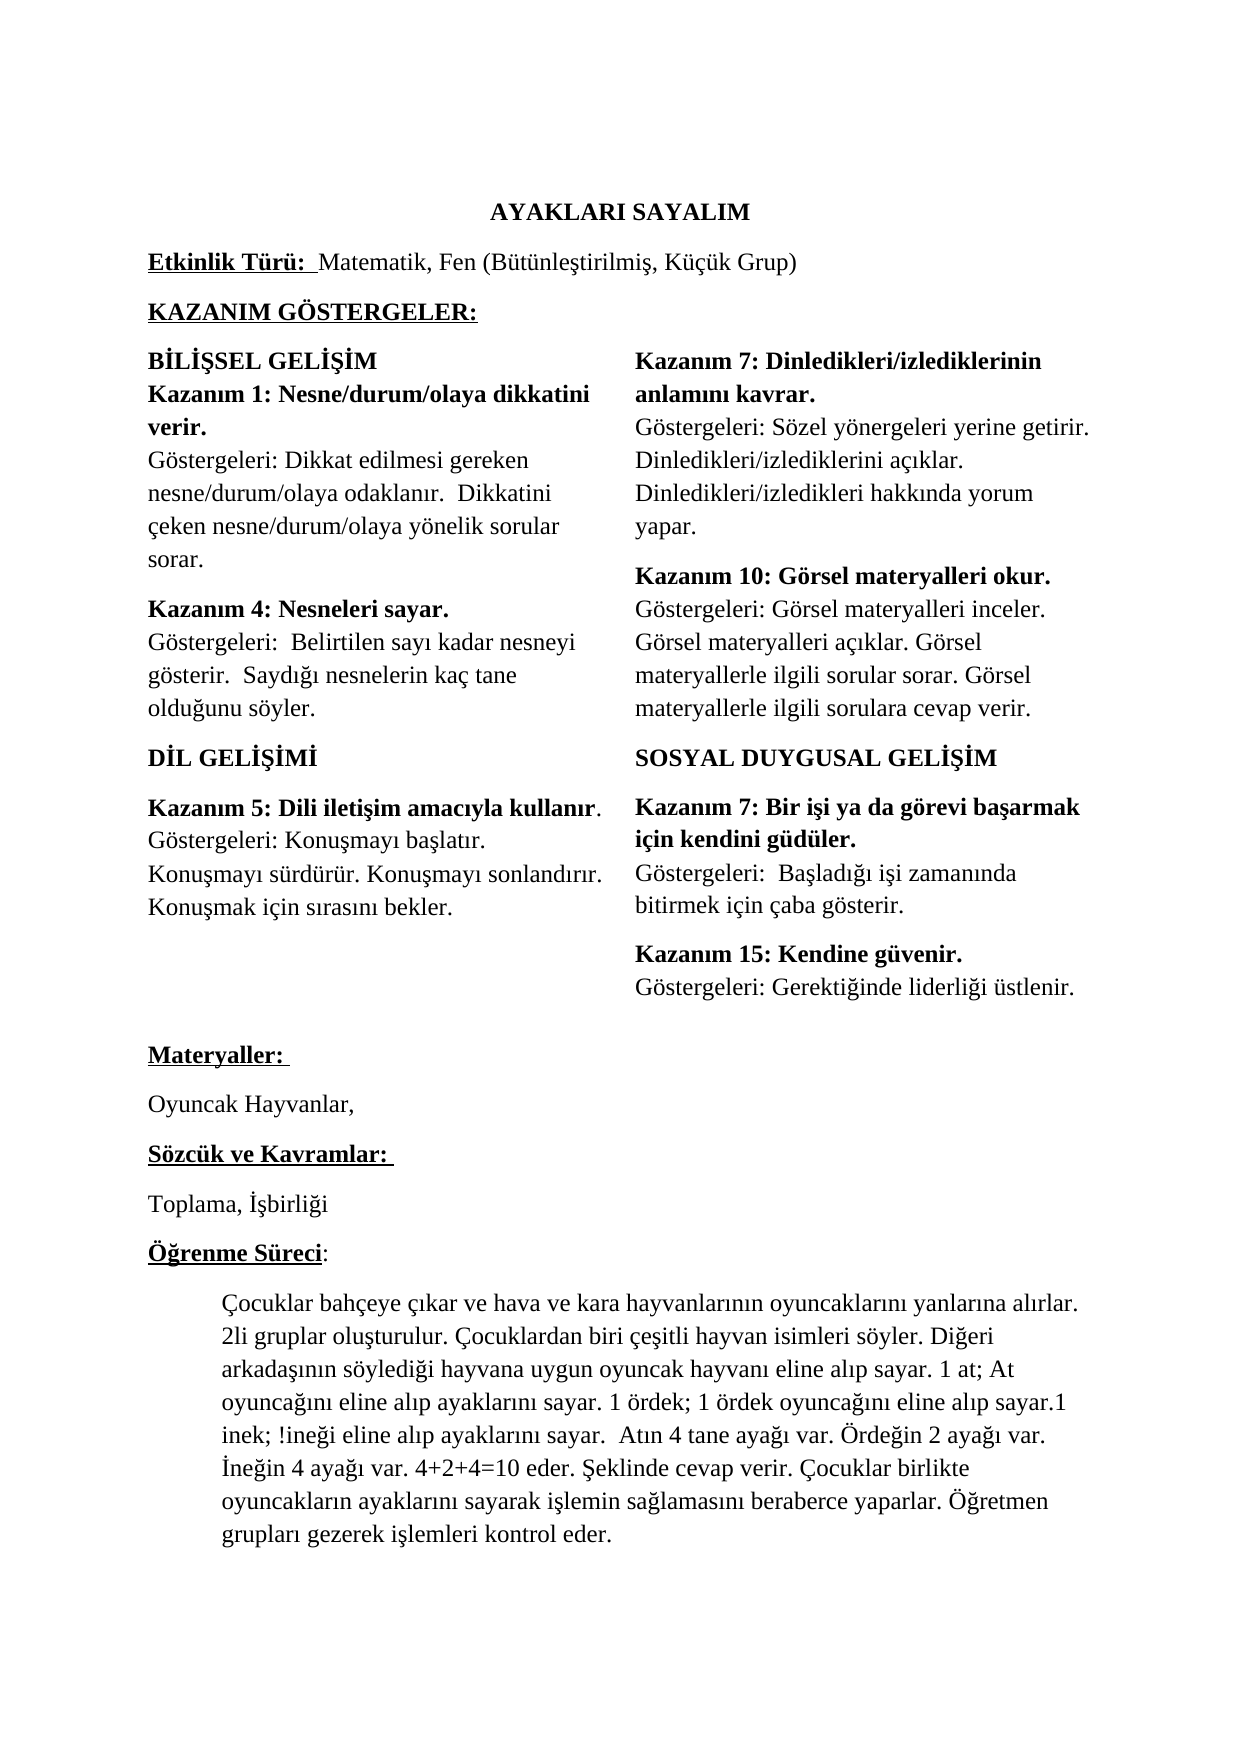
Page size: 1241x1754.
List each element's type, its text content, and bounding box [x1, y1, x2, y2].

text KAZANIM GÖSTERGELER: [148, 297, 1093, 325]
text Kazanım 7: Dinledikleri/izlediklerinin anlamını kavrar. Göstergeleri: Sözel yönergeleri yerine getirir. Dinledikleri/izlediklerini açıklar. Dinledikleri/izledikleri hakkında yorum yapar. [635, 346, 1093, 540]
text SOSYAL DUYGUSAL GELİŞİM [635, 743, 1093, 772]
text Kazanım 15: Kendine güvenir. Göstergeleri: Gerektiğinde liderliği üstlenir. [635, 939, 1093, 1001]
text BİLİŞSEL GELİŞİM Kazanım 1: Nesne/durum/olaya dikkatini verir. Göstergeleri: Dikkat edilmesi gereken nesne/durum/olaya odaklanır. Dikkatini çeken nesne/durum/olaya yönelik sorular sorar. [148, 346, 605, 573]
text Kazanım 7: Bir işi ya da görevi başarmak için kendini güdüler. Göstergeleri: Başladığı işi zamanında bitirmek için çaba gösterir. [635, 792, 1093, 919]
text Etkinlik Türü: Matematik, Fen (Bütünleştirilmiş, Küçük Grup) [148, 247, 1093, 276]
text DİL GELİŞİMİ [148, 743, 605, 772]
text Kazanım 10: Görsel materyalleri okur. Göstergeleri: Görsel materyalleri inceler. Görsel materyalleri açıklar. Görsel materyallerle ilgili sorular sorar. Görsel materyallerle ilgili sorulara cevap verir. [635, 561, 1093, 722]
text Toplama, İşbirliği [148, 1189, 1093, 1217]
text Kazanım 5: Dili iletişim amacıyla kullanır. Göstergeleri: Konuşmayı başlatır. Konuşmayı sürdürür. Konuşmayı sonlandırır. Konuşmak için sırasını bekler. [148, 793, 605, 920]
text Sözcük ve Kavramlar: [148, 1139, 1093, 1168]
text AYAKLARI SAYALIM [148, 197, 1093, 226]
text Çocuklar bahçeye çıkar ve hava ve kara hayvanlarının oyuncaklarını yanlarına alırlar. 2li gruplar oluşturulur. Çocuklardan biri çeşitli hayvan isimleri söyler. Diğeri arkadaşının söylediği hayvana uygun oyuncak hayvanı eline alıp sayar. 1 at; At oyuncağını eline alıp ayaklarını sayar. 1 ördek; 1 ördek oyuncağını eline alıp sayar.1 inek; !ineği eline alıp ayaklarını sayar. Atın 4 tane ayağı var. Ördeğin 2 ayağı var. İneğin 4 ayağı var. 4+2+4=10 eder. Şeklinde cevap verir. Çocuklar birlikte oyuncakların ayaklarını sayarak işlemin sağlamasını beraberce yaparlar. Öğretmen grupları gezerek işlemleri kontrol eder. [221, 1288, 1093, 1548]
text Materyaller: [148, 1040, 1093, 1068]
text Kazanım 4: Nesneleri sayar. Göstergeleri: Belirtilen sayı kadar nesneyi gösterir. Saydığı nesnelerin kaç tane olduğunu söyler. [148, 594, 605, 722]
text Öğrenme Süreci: [148, 1238, 1093, 1267]
text Oyuncak Hayvanlar, [148, 1089, 1093, 1118]
